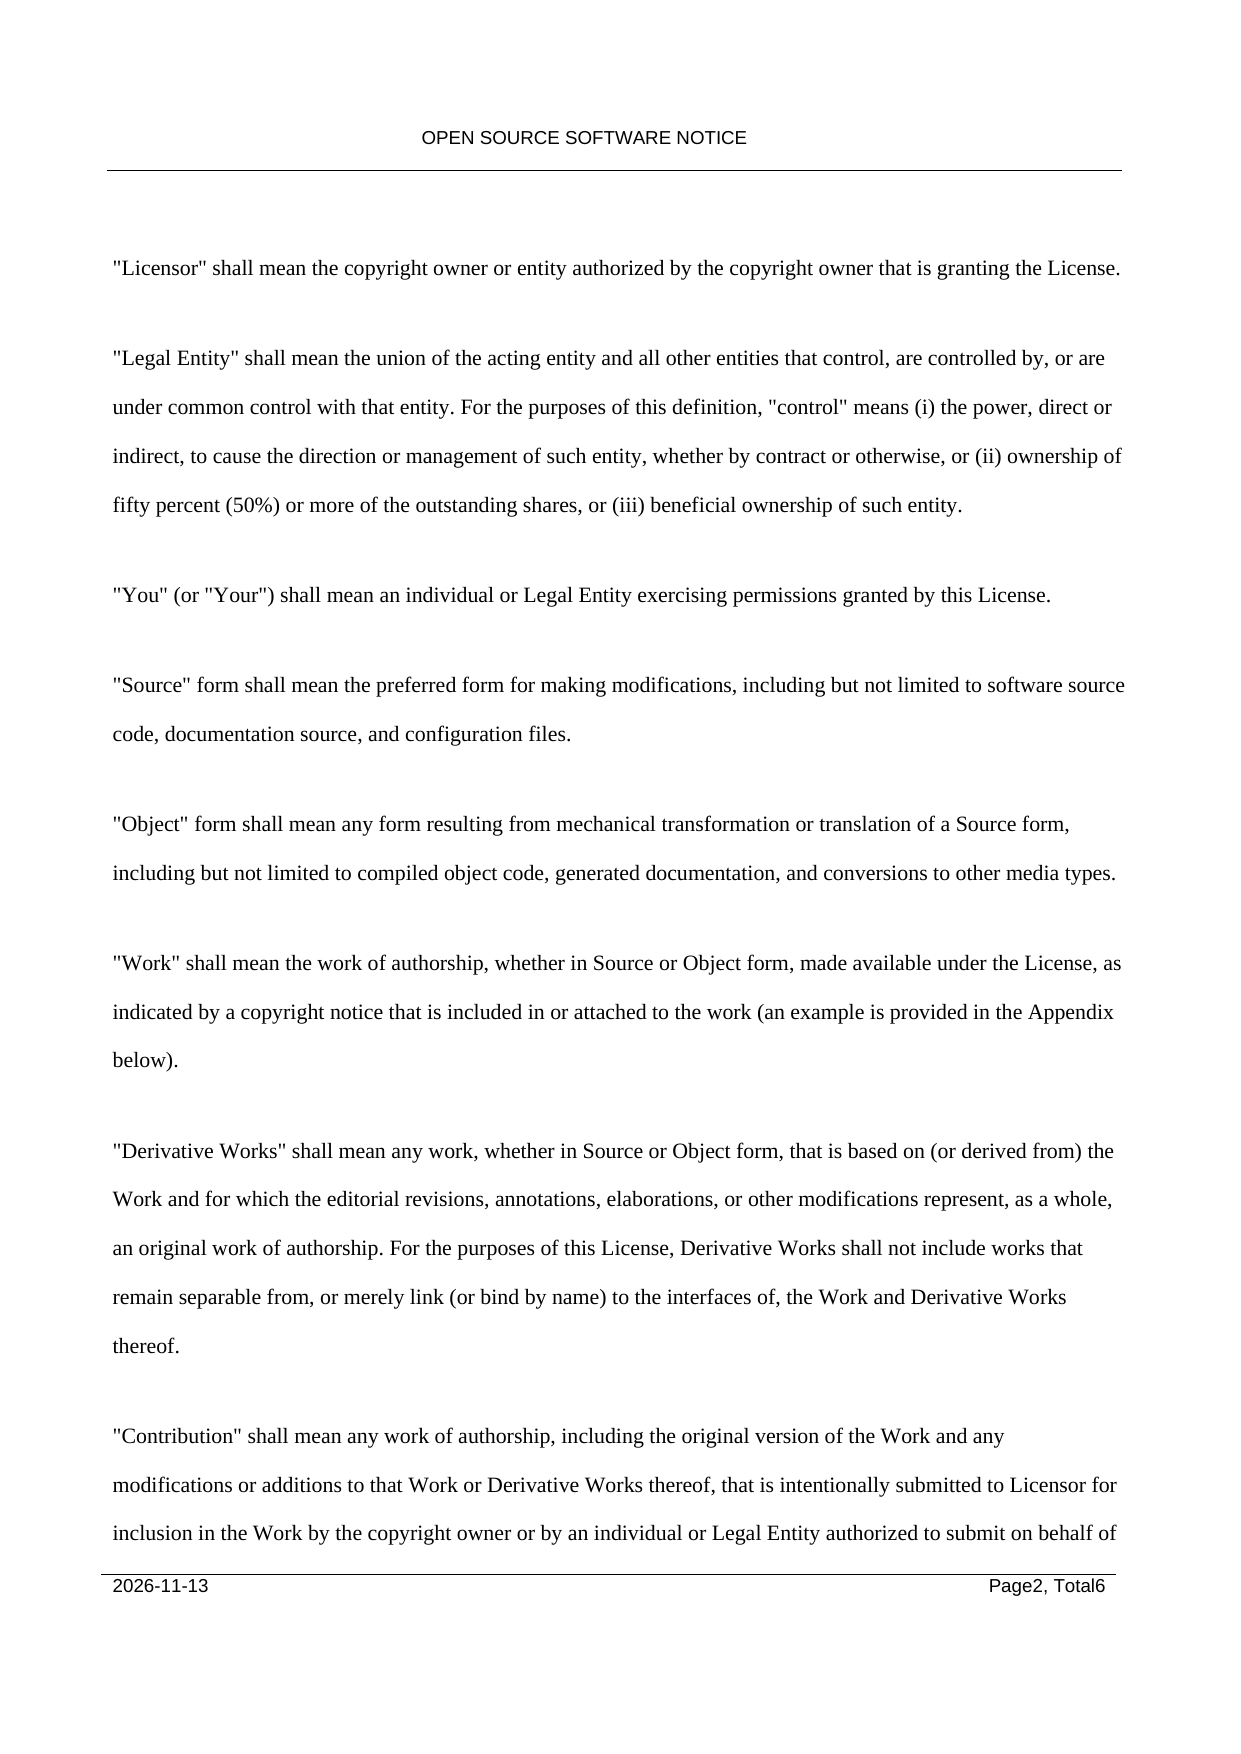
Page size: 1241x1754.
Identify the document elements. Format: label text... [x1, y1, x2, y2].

text "Object" form shall mean any form resulting from mechanical transformation or translation of a Source form, including but not limited to compiled object code, generated documentation, and conversions to other media types. [112, 807, 1128, 888]
text "Legal Entity" shall mean the union of the acting entity and all other entities that control, are controlled by, or are under common control with that entity. For the purposes of this definition, "control" means (i) the power, direct or indirect, to cause the direction or management of such entity, whether by contract or otherwise, or (ii) ownership of fifty percent (50%) or more of the outstanding shares, or (iii) beneficial ownership of such entity. [112, 342, 1128, 520]
text "Source" form shall mean the preferred form for making modifications, including but not limited to software source code, documentation source, and configuration files. [112, 668, 1128, 749]
text "Work" shall mean the work of authorship, whether in Source or Object form, made available under the License, as indicated by a copyright notice that is included in or attached to the work (an example is provided in the Appendix below). [112, 946, 1128, 1076]
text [112, 1419, 1128, 1549]
text "Derivative Works" shall mean any work, whether in Source or Object form, that is based on (or derived from) the Work and for which the editorial revisions, annotations, elaborations, or other modifications represent, as a whole, an original work of authorship. For the purposes of this License, Derivative Works shall not include works that remain separable from, or merely link (or bind by name) to the interfaces of, the Work and Derivative Works thereof. [112, 1134, 1128, 1361]
text "Licensor" shall mean the copyright owner or entity authorized by the copyright owner that is granting the License. [112, 251, 1128, 284]
text "You" (or "Your") shall mean an individual or Legal Entity exercising permissions granted by this License. [112, 578, 1128, 611]
